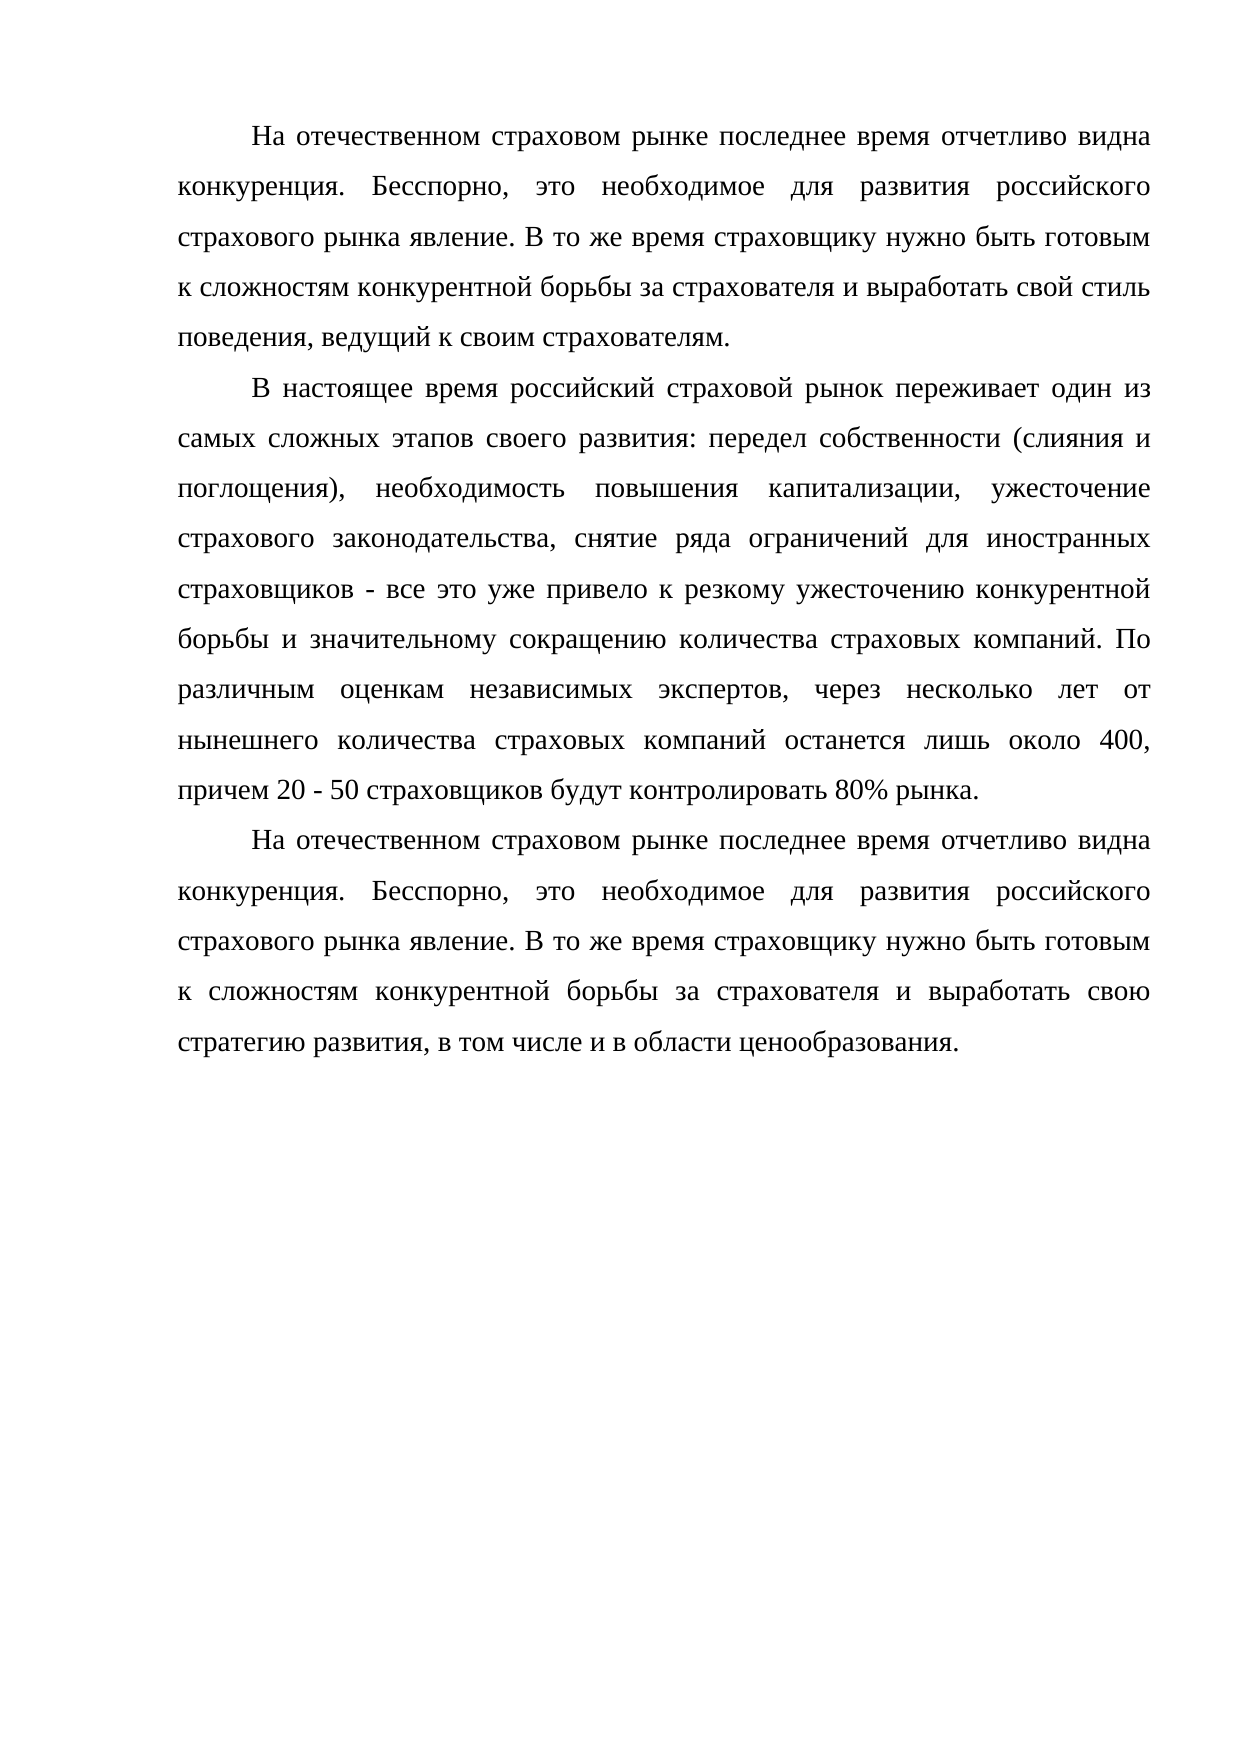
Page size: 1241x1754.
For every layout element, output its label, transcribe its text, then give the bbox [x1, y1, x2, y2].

text На отечественном страховом рынке последнее время отчетливо видна конкуренция. Бесспорно, это необходимое для развития российского страхового рынка явление. В то же время страховщику нужно быть готовым к сложностям конкурентной борьбы за страхователя и выработать свой стиль поведения, ведущий к своим страхователям. [177, 118, 1152, 353]
text В настоящее время российский страховой рынок переживает один из самых сложных этапов своего развития: передел собственности (слияния и поглощения), необходимость повышения капитализации, ужесточение страхового законодательства, снятие ряда ограничений для иностранных страховщиков - все это уже привело к резкому ужесточению конкурентной борьбы и значительному сокращению количества страховых компаний. По различным оценкам независимых экспертов, через несколько лет от нынешнего количества страховых компаний останется лишь около 400, причем 20 - 50 страховщиков будут контролировать 80% рынка. [177, 370, 1152, 806]
text На отечественном страховом рынке последнее время отчетливо видна конкуренция. Бесспорно, это необходимое для развития российского страхового рынка явление. В то же время страховщику нужно быть готовым к сложностям конкурентной борьбы за страхователя и выработать свою стратегию развития, в том числе и в области ценообразования. [177, 822, 1152, 1057]
